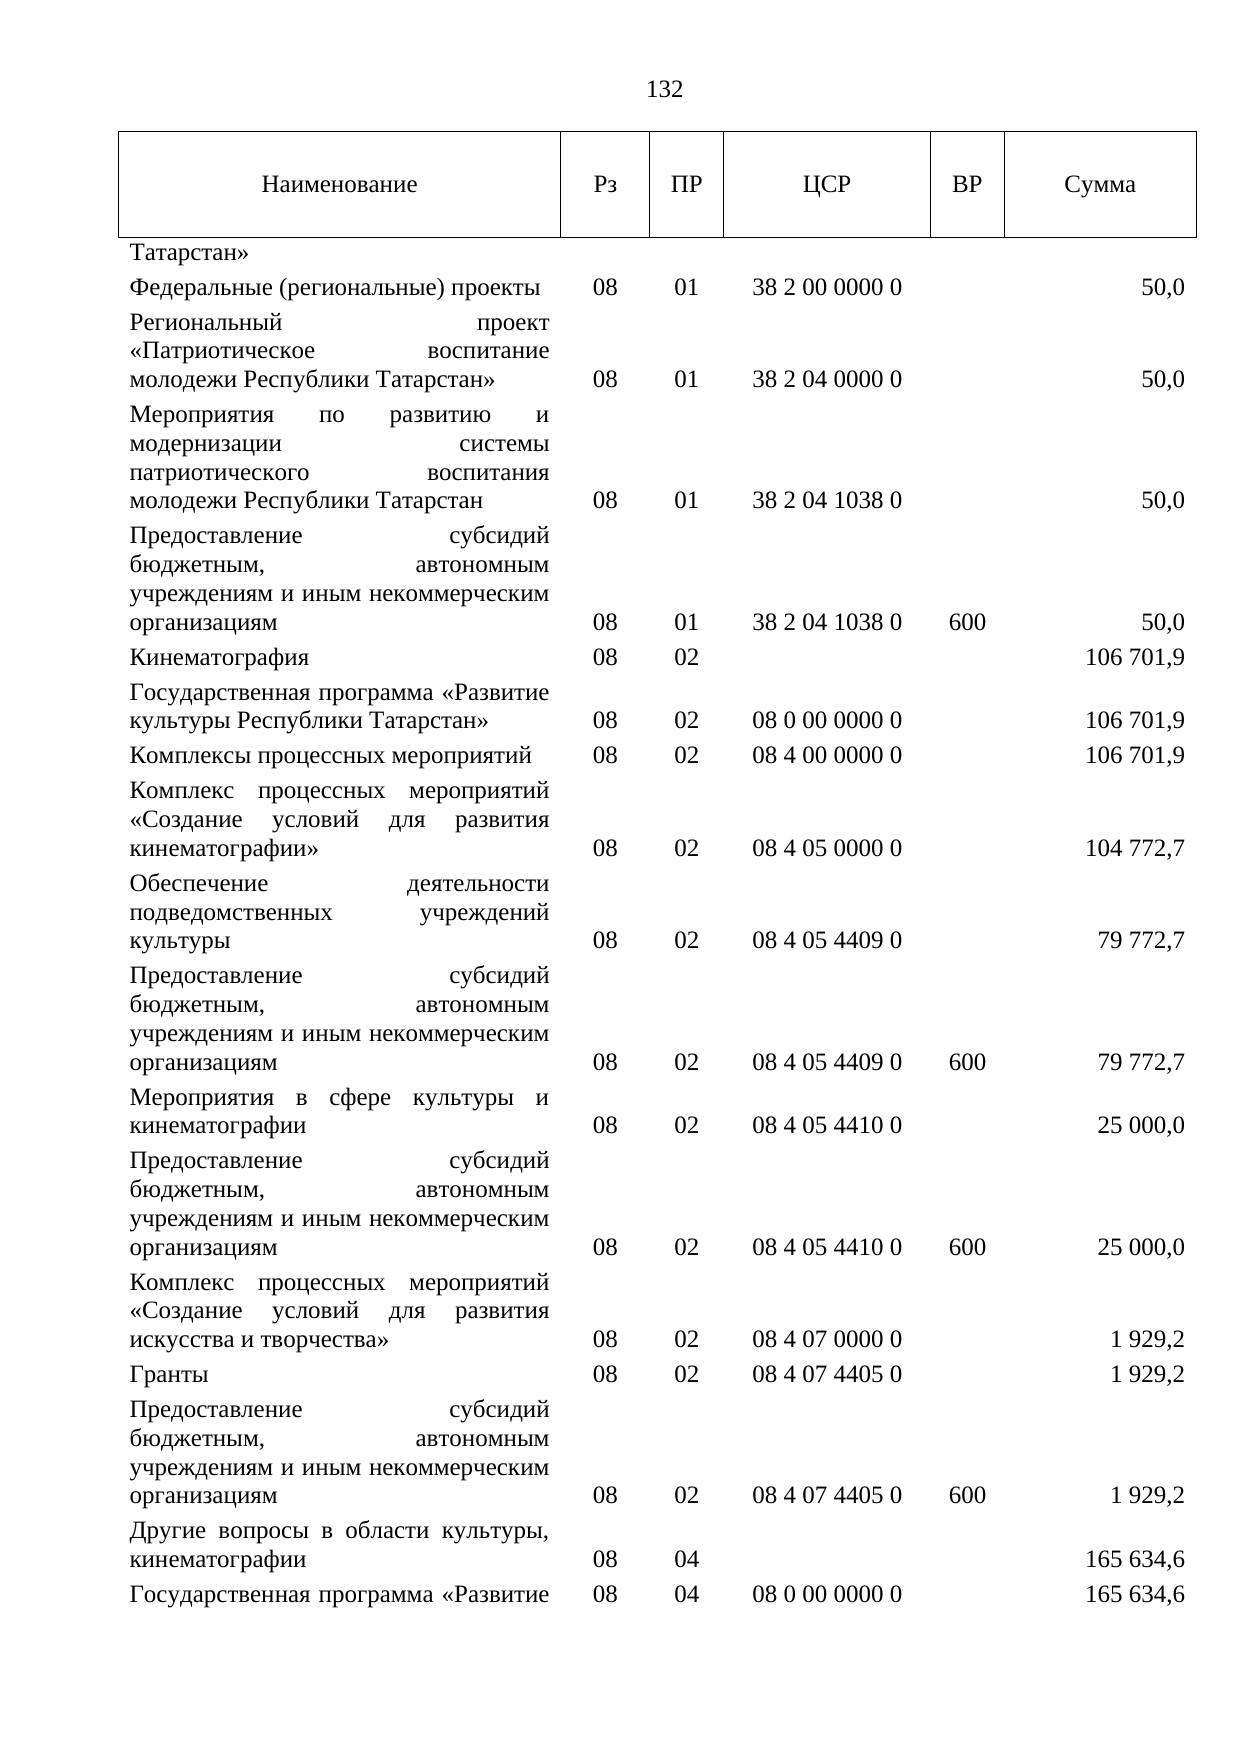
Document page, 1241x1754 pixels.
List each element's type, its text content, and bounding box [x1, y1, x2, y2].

table_header ЦСР [724, 132, 930, 237]
table_header ВР [931, 132, 1004, 237]
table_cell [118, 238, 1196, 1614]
table_header Наименование [119, 132, 560, 237]
table_header Сумма [1005, 132, 1196, 237]
table_header ПР [650, 132, 723, 237]
table_header Рз [561, 132, 649, 237]
